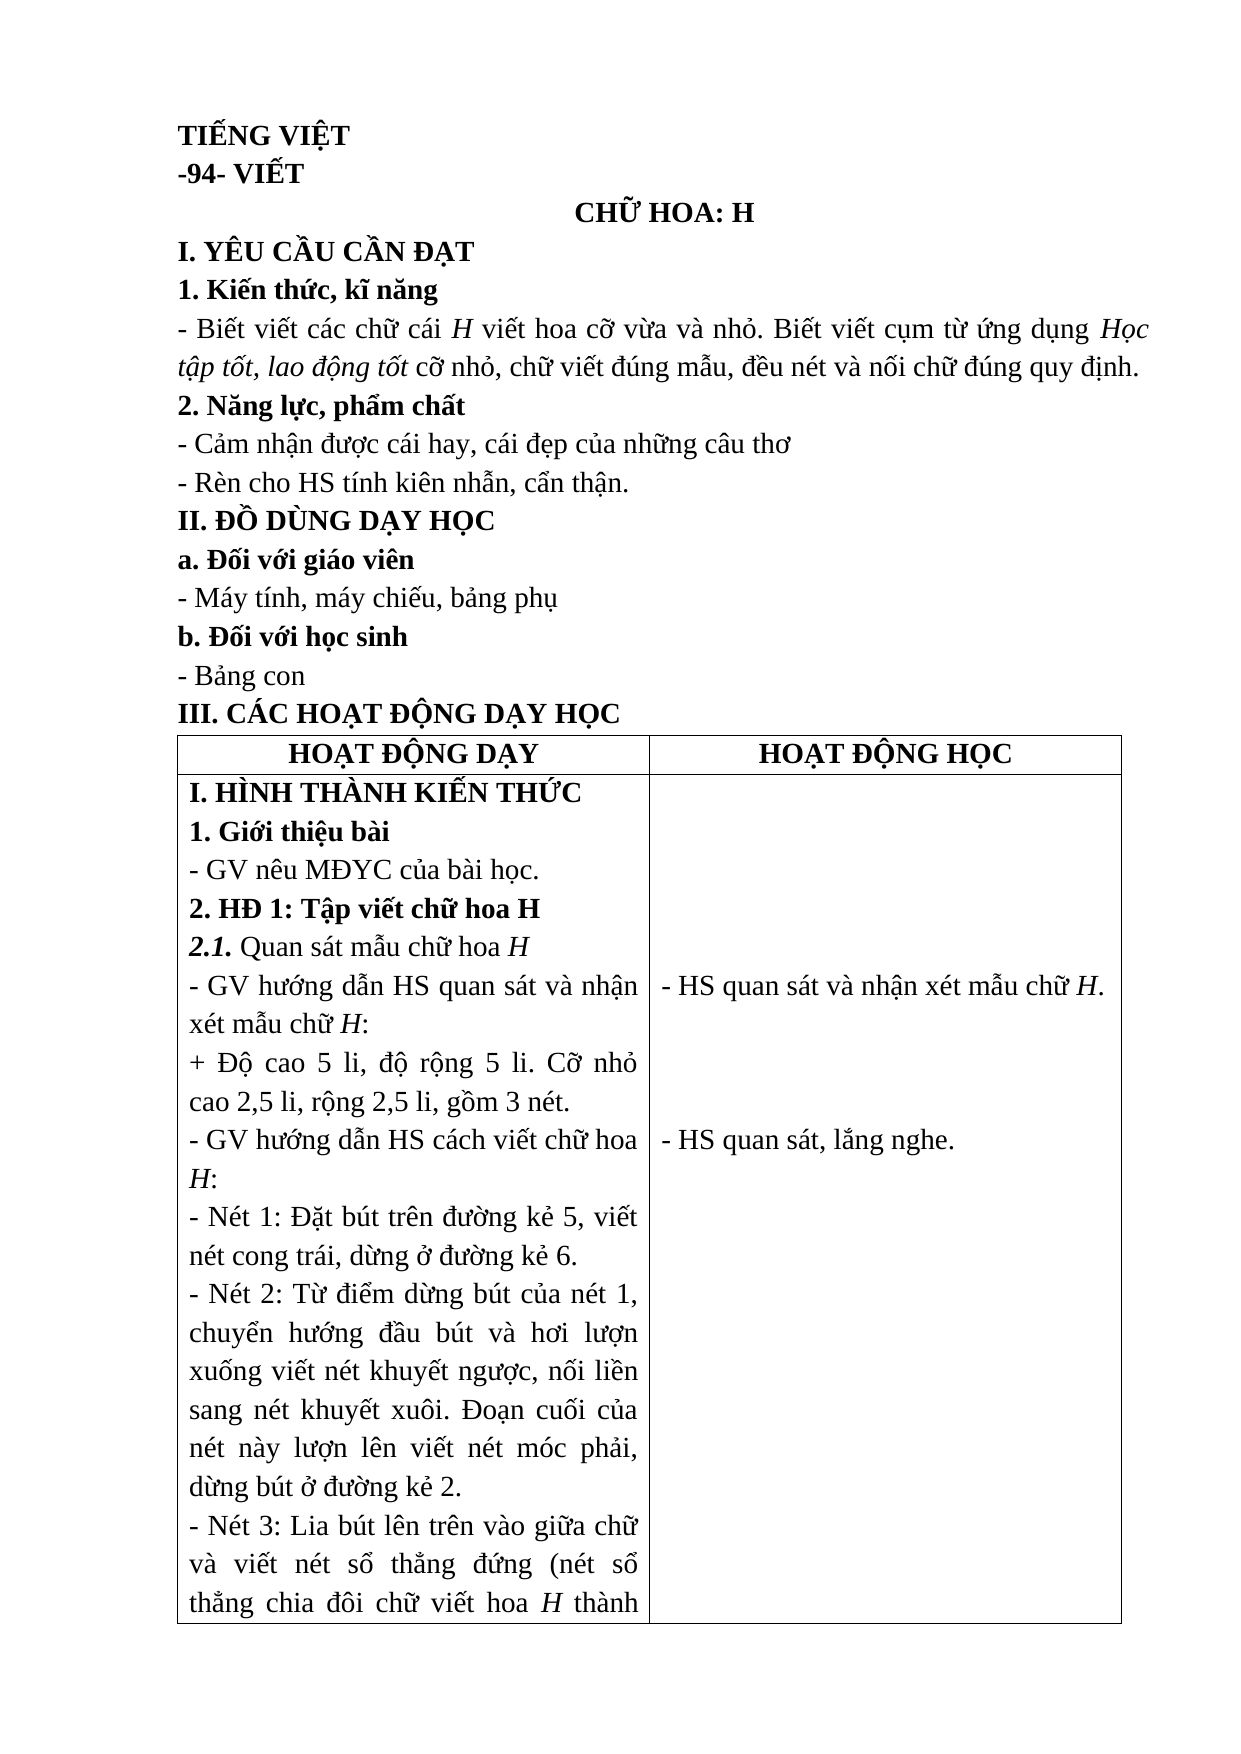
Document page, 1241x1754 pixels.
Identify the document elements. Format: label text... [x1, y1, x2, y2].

text b. Đối với học sinh [177, 619, 1152, 653]
text 1. Kiến thức, kĩ năng [177, 272, 1152, 306]
text - Máy tính, máy chiếu, bảng phụ [177, 581, 1152, 614]
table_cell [650, 775, 1121, 1623]
text - Biết viết các chữ cái H viết hoa cỡ vừa và nhỏ. Biết viết cụm từ ứng dụng Học tập tốt, lao động tốt cỡ nhỏ, chữ viết đúng mẫu, đều nét và nối chữ đúng quy định. [177, 311, 1152, 383]
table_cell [178, 775, 649, 1623]
text - Bảng con [177, 658, 1152, 691]
text CHỮ HOA: H [177, 195, 1152, 229]
table_header HOẠT ĐỘNG DẠY [178, 736, 649, 774]
text a. Đối với giáo viên [177, 542, 1152, 576]
table_header HOẠT ĐỘNG HỌC [650, 736, 1121, 774]
text - Cảm nhận được cái hay, cái đẹp của những câu thơ [177, 426, 1152, 460]
text - Rèn cho HS tính kiên nhẫn, cẩn thận. [177, 465, 1152, 498]
text 2. Năng lực, phẩm chất [177, 388, 1152, 421]
text III. CÁC HOẠT ĐỘNG DẠY HỌC [177, 696, 1152, 730]
text TIẾNG VIỆT [177, 118, 1152, 152]
text II. ĐỒ DÙNG DẠY HỌC [177, 503, 1152, 537]
subtitle I. YÊU CẦU CẦN ĐẠT [177, 234, 1152, 267]
text -94- VIẾT [177, 157, 1152, 190]
